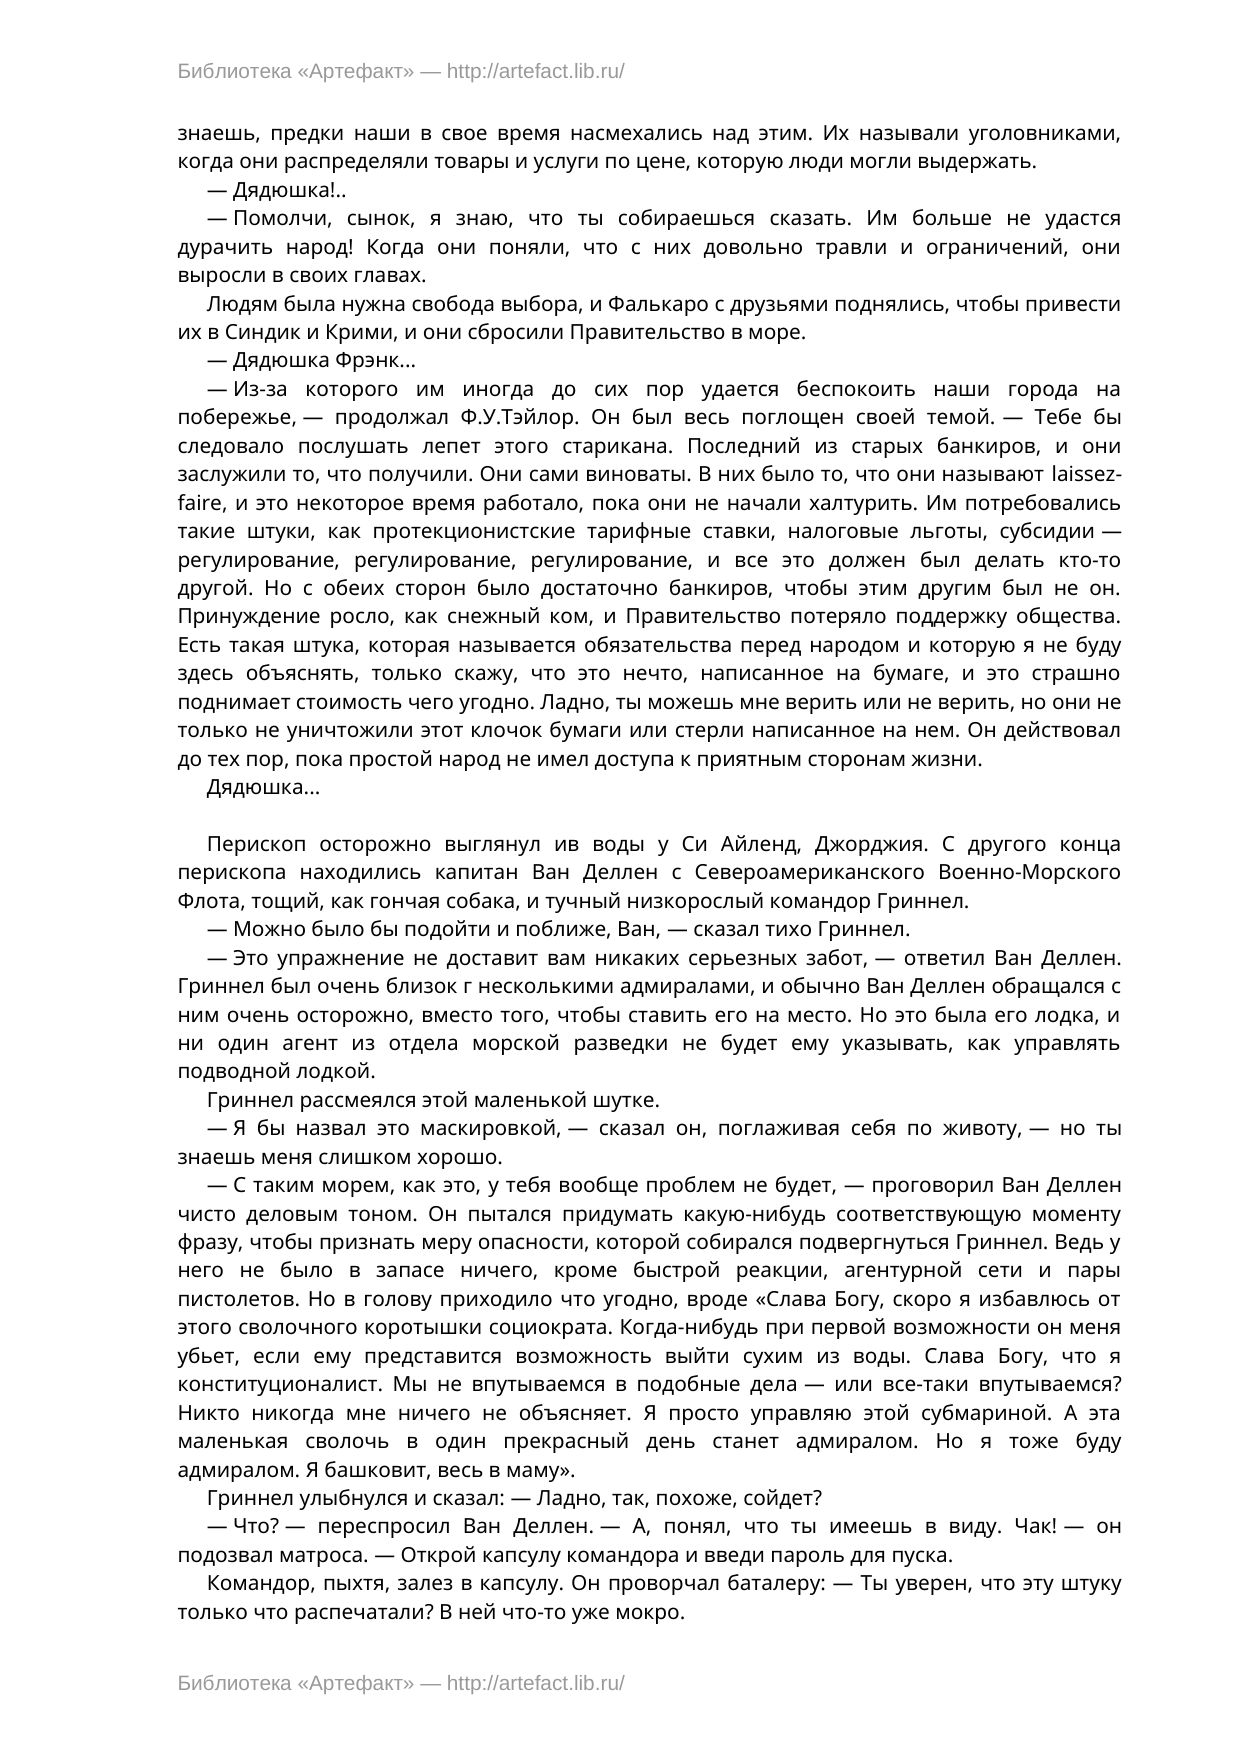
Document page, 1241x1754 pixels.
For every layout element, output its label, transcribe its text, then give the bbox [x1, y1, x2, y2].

text — Можно было бы подойти и поближе, Ван, — сказал тихо Гриннел. [177, 914, 1122, 943]
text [177, 118, 1122, 175]
text — Что? — переспросил Ван Деллен. — А, понял, что ты имеешь в виду. Чак! — он подозвал матроса. — Открой капсулу командора и введи пароль для пуска. [177, 1512, 1122, 1568]
text Дядюшка... [177, 772, 1122, 801]
text — Это упражнение не доставит вам никаких серьезных забот, — ответил Ван Деллен. Гриннел был очень близок г несколькими адмиралами, и обычно Ван Деллен обращался с ним очень осторожно, вместо того, чтобы ставить его на место. Но это была его лодка, и ни один агент из отдела морской разведки не будет ему указывать, как управлять подводной лодкой. [177, 943, 1122, 1085]
text — Я бы назвал это маскировкой, — сказал он, поглаживая себя по животу, — но ты знаешь меня слишком хорошо. [177, 1113, 1122, 1170]
text — Из-за которого им иногда до сих пор удается беспокоить наши города на побережье, — продолжал Ф.У.Тэйлор. Он был весь поглощен своей темой. — Тебе бы следовало послушать лепет этого старикана. Последний из старых банкиров, и они заслужили то, что получили. Они сами виноваты. В них было то, что они называют laissez-faire, и это некоторое время работало, пока они не начали халтурить. Им потребовались такие штуки, как протекционистские тарифные ставки, налоговые льготы, субсидии — регулирование, регулирование, регулирование, и все это должен был делать кто-то другой. Но с обеих сторон было достаточно банкиров, чтобы этим другим был не он. Принуждение росло, как снежный ком, и Правительство потеряло поддержку общества. Есть такая штука, которая называется обязательства перед народом и которую я не буду здесь объяснять, только скажу, что это нечто, написанное на бумаге, и это страшно поднимает стоимость чего угодно. Ладно, ты можешь мне верить или не верить, но они не только не уничтожили этот клочок бумаги или стерли написанное на нем. Он действовал до тех пор, пока простой народ не имел доступа к приятным сторонам жизни. [177, 374, 1122, 772]
text Перископ осторожно выглянул ив воды у Си Айленд, Джорджия. С другого конца перископа находились капитан Ван Деллен с Североамериканского Военно-Морского Флота, тощий, как гончая собака, и тучный низкорослый командор Гриннел. [177, 829, 1122, 914]
text — Помолчи, сынок, я знаю, что ты собираешься сказать. Им больше не удастся дурачить народ! Когда они поняли, что с них довольно травли и ограничений, они выросли в своих главах. [177, 203, 1122, 289]
text Людям была нужна свобода выбора, и Фалькаро с друзьями поднялись, чтобы привести их в Синдик и Крими, и они сбросили Правительство в море. [177, 289, 1122, 346]
text — С таким морем, как это, у тебя вообще проблем не будет, — проговорил Ван Деллен чисто деловым тоном. Он пытался придумать какую-нибудь соответствующую моменту фразу, чтобы признать меру опасности, которой собирался подвергнуться Гриннел. Ведь у него не было в запасе ничего, кроме быстрой реакции, агентурной сети и пары пистолетов. Но в голову приходило что угодно, вроде «Слава Богу, скоро я избавлюсь от этого сволочного коротышки социократа. Когда-нибудь при первой возможности он меня убьет, если ему представится возможность выйти сухим из воды. Слава Богу, что я конституционалист. Мы не впутываемся в подобные дела — или все-таки впутываемся? Никто никогда мне ничего не объясняет. Я просто управляю этой субмариной. А эта маленькая сволочь в один прекрасный день станет адмиралом. Но я тоже буду адмиралом. Я башковит, весь в маму». [177, 1170, 1122, 1483]
text Гриннел рассмеялся этой маленькой шутке. [177, 1085, 1122, 1113]
text Командор, пыхтя, залез в капсулу. Он проворчал баталеру: — Ты уверен, что эту штуку только что распечатали? В ней что-то уже мокро. [177, 1568, 1122, 1625]
text — Дядюшка Фрэнк... [177, 346, 1122, 374]
text Гриннел улыбнулся и сказал: — Ладно, так, похоже, сойдет? [177, 1483, 1122, 1512]
text — Дядюшка!.. [177, 175, 1122, 203]
